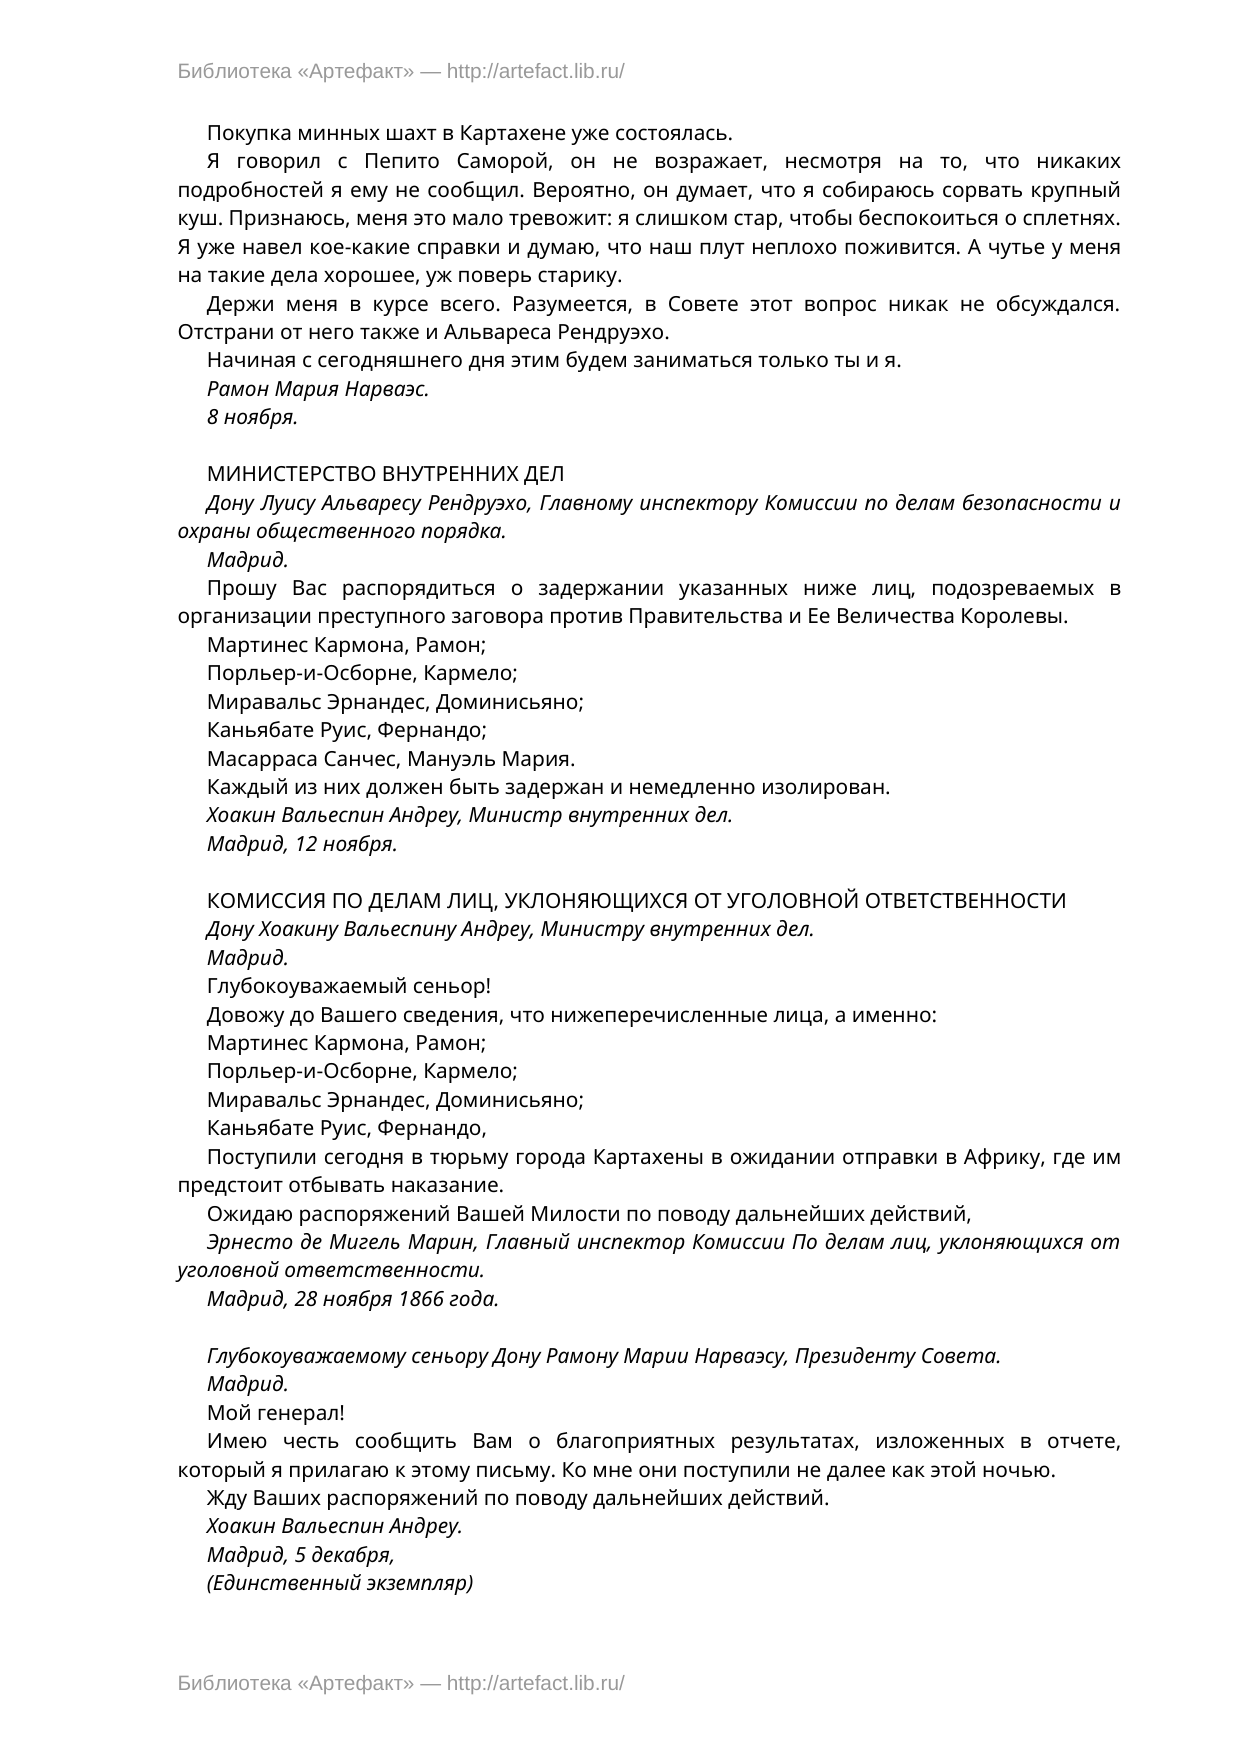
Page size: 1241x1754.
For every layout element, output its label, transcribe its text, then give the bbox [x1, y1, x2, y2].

text КОМИССИЯ ПО ДЕЛАМ ЛИЦ, УКЛОНЯЮЩИХСЯ ОТ УГОЛОВНОЙ ОТВЕТСТВЕННОСТИ [177, 886, 1122, 914]
text (Единственный экземпляр) [177, 1568, 1122, 1597]
text Мадрид, 12 ноября. [177, 829, 1122, 857]
text Хоакин Вальеспин Андреу. [177, 1512, 1122, 1540]
text Каньябате Руис, Фернандо, [177, 1113, 1122, 1142]
text Прошу Вас распорядиться о задержании указанных ниже лиц, подозреваемых в организации преступного заговора против Правительства и Ее Величества Королевы. [177, 573, 1122, 630]
text Мадрид, 5 декабря, [177, 1540, 1122, 1568]
text Имею честь сообщить Вам о благоприятных результатах, изложенных в отчете, который я прилагаю к этому письму. Ко мне они поступили не далее как этой ночью. [177, 1426, 1122, 1483]
text Мой генерал! [177, 1398, 1122, 1426]
text Поступили сегодня в тюрьму города Картахены в ожидании отправки в Африку, где им предстоит отбывать наказание. [177, 1142, 1122, 1199]
text Мадрид. [177, 545, 1122, 573]
text Мадрид. [177, 943, 1122, 971]
text Держи меня в курсе всего. Разумеется, в Совете этот вопрос никак не обсуждался. Отстрани от него также и Альвареса Рендруэхо. [177, 289, 1122, 346]
text Каждый из них должен быть задержан и немедленно изолирован. [177, 772, 1122, 801]
text Начиная с сегодняшнего дня этим будем заниматься только ты и я. [177, 346, 1122, 374]
text Порльер-и-Осборне, Кармело; [177, 1057, 1122, 1085]
text Мадрид, 28 ноября 1866 года. [177, 1284, 1122, 1312]
text Довожу до Вашего сведения, что нижеперечисленные лица, а именно: [177, 1000, 1122, 1028]
text Мартинес Кармона, Рамон; [177, 1028, 1122, 1057]
text Ожидаю распоряжений Вашей Милости по поводу дальнейших действий, [177, 1199, 1122, 1227]
text Миравальс Эрнандес, Доминисьяно; [177, 687, 1122, 715]
text Жду Ваших распоряжений по поводу дальнейших действий. [177, 1483, 1122, 1512]
text Рамон Мария Нарваэс. [177, 374, 1122, 402]
text Порльер-и-Осборне, Кармело; [177, 658, 1122, 687]
text Глубокоуважаемый сеньор! [177, 971, 1122, 1000]
text Мадрид. [177, 1369, 1122, 1398]
text Я говорил с Пепито Саморой, он не возражает, несмотря на то, что никаких подробностей я ему не сообщил. Вероятно, он думает, что я собираюсь сорвать крупный куш. Признаюсь, меня это мало тревожит: я слишком стар, чтобы беспокоиться о сплетнях. Я уже навел кое-какие справки и думаю, что наш плут неплохо поживится. А чутье у меня на такие дела хорошее, уж поверь старику. [177, 147, 1122, 289]
text Глубокоуважаемому сеньору Дону Рамону Марии Нарваэсу, Президенту Совета. [177, 1341, 1122, 1369]
text Хоакин Вальеспин Андреу, Министр внутренних дел. [177, 801, 1122, 829]
text Миравальс Эрнандес, Доминисьяно; [177, 1085, 1122, 1113]
text Эрнесто де Мигель Марин, Главный инспектор Комиссии По делам лиц, уклоняющихся от уголовной ответственности. [177, 1227, 1122, 1284]
text Мартинес Кармона, Рамон; [177, 630, 1122, 658]
text 8 ноября. [177, 402, 1122, 431]
text Покупка минных шахт в Картахене уже состоялась. [177, 118, 1122, 147]
text Дону Хоакину Вальеспину Андреу, Министру внутренних дел. [177, 914, 1122, 943]
text Каньябате Руис, Фернандо; [177, 715, 1122, 744]
text МИНИСТЕРСТВО ВНУТРЕННИХ ДЕЛ [177, 459, 1122, 488]
text Дону Луису Альваресу Рендруэхо, Главному инспектору Комиссии по делам безопасности и охраны общественного порядка. [177, 488, 1122, 545]
text Масарраса Санчес, Мануэль Мария. [177, 744, 1122, 772]
